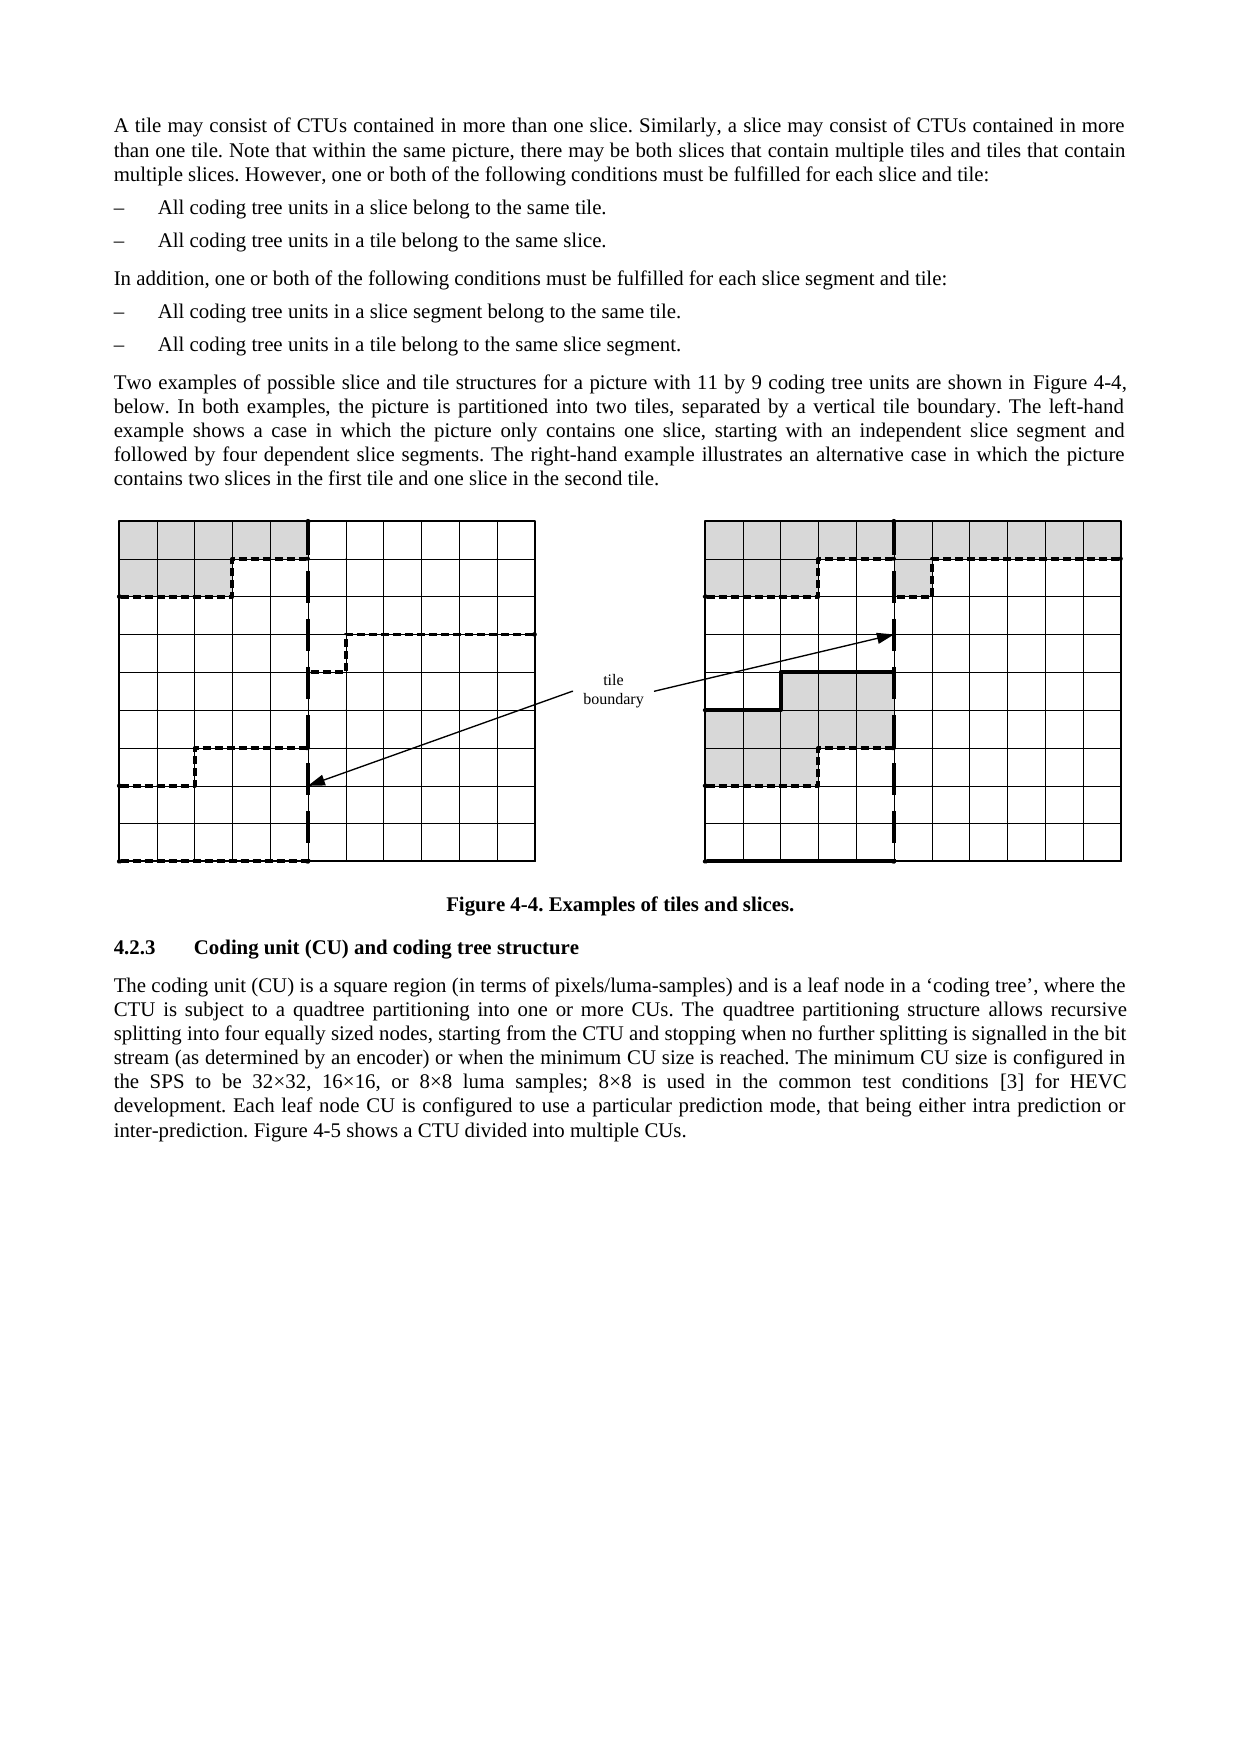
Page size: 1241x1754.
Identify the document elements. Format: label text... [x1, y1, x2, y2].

subtitle Coding unit (CU) and coding tree structure [113, 935, 1127, 959]
text – All coding tree units in a tile belong to the same slice segment. [113, 332, 1127, 356]
text A tile may consist of CTUs contained in more than one slice. Similarly, a slice may consist of CTUs contained in more than one tile. Note that within the same picture, there may be both slices that contain multiple tiles and tiles that contain multiple slices. However, one or both of the following conditions must be fulfilled for each slice and tile: [113, 113, 1127, 186]
text In addition, one or both of the following conditions must be fulfilled for each slice segment and tile: [113, 266, 1127, 290]
text – All coding tree units in a tile belong to the same slice. [113, 228, 1127, 252]
text – All coding tree units in a slice belong to the same tile. [113, 194, 1127, 219]
text – All coding tree units in a slice segment belong to the same tile. [113, 299, 1127, 323]
